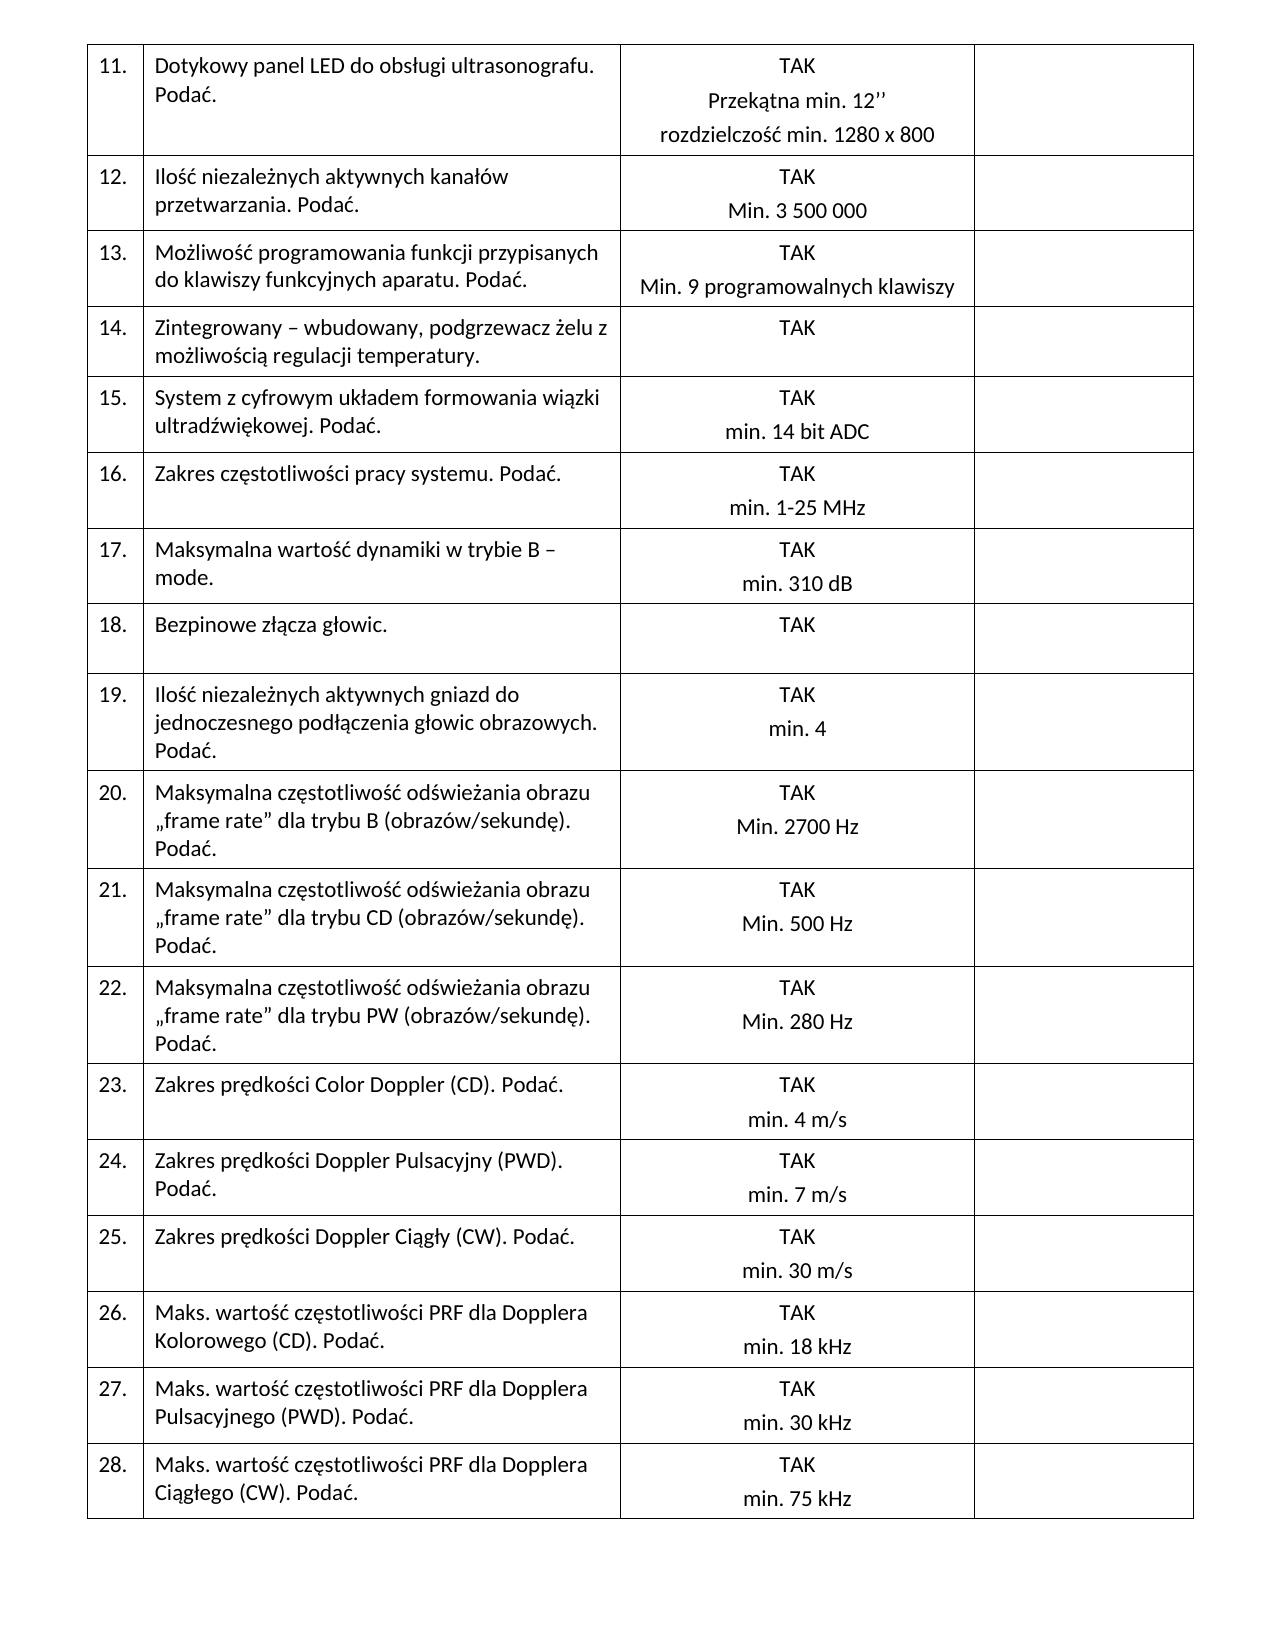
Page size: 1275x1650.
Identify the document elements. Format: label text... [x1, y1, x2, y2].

table_cell [88, 967, 143, 1063]
table_cell [975, 674, 1193, 770]
table_cell [975, 604, 1193, 673]
table_cell [88, 604, 143, 673]
table_cell [88, 1064, 143, 1139]
table_cell [88, 1140, 143, 1215]
table_cell TAK min. 4 m/s [621, 1064, 974, 1139]
table_cell Dotykowy panel LED do obsługi ultrasonografu. Podać. [144, 45, 620, 154]
table_cell TAK Przekątna min. 12’’ rozdzielczość min. 1280 x 800 [621, 45, 974, 154]
table_cell TAK min. 1-25 MHz [621, 453, 974, 527]
table_cell Zakres prędkości Doppler Pulsacyjny (PWD). Podać. [144, 1140, 620, 1215]
table_cell [88, 674, 143, 770]
table_cell [975, 453, 1193, 527]
table_cell [975, 967, 1193, 1063]
table_cell TAK min. 310 dB [621, 529, 974, 603]
table_cell [88, 1444, 143, 1518]
table_cell TAK [621, 307, 974, 376]
table_cell Zintegrowany – wbudowany, podgrzewacz żelu z możliwością regulacji temperatury. [144, 307, 620, 376]
table_cell Maks. wartość częstotliwości PRF dla Dopplera Kolorowego (CD). Podać. [144, 1292, 620, 1367]
table_cell [975, 156, 1193, 230]
table_cell [88, 1368, 143, 1442]
table_cell [88, 307, 143, 376]
table_cell Maks. wartość częstotliwości PRF dla Dopplera Pulsacyjnego (PWD). Podać. [144, 1368, 620, 1442]
table_cell Maksymalna częstotliwość odświeżania obrazu „frame rate” dla trybu CD (obrazów/sekundę). Podać. [144, 869, 620, 966]
table_cell [88, 529, 143, 603]
table_cell [975, 1140, 1193, 1215]
table_cell Możliwość programowania funkcji przypisanych do klawiszy funkcyjnych aparatu. Podać. [144, 231, 620, 306]
table_cell TAK min. 75 kHz [621, 1444, 974, 1518]
table_cell Bezpinowe złącza głowic. [144, 604, 620, 673]
table_cell TAK Min. 9 programowalnych klawiszy [621, 231, 974, 306]
table_cell Maksymalna częstotliwość odświeżania obrazu „frame rate” dla trybu B (obrazów/sekundę). Podać. [144, 771, 620, 868]
table_cell [88, 453, 143, 527]
table_cell [88, 156, 143, 230]
table_cell [88, 771, 143, 868]
table_cell Maksymalna częstotliwość odświeżania obrazu „frame rate” dla trybu PW (obrazów/sekundę). Podać. [144, 967, 620, 1063]
table_cell [975, 771, 1193, 868]
table_cell [88, 377, 143, 452]
table_cell TAK min. 7 m/s [621, 1140, 974, 1215]
table_cell [975, 377, 1193, 452]
table_cell [975, 1064, 1193, 1139]
table_cell [88, 45, 143, 154]
table_cell [88, 869, 143, 966]
table_cell [975, 1216, 1193, 1291]
table_cell [88, 231, 143, 306]
table_cell TAK min. 14 bit ADC [621, 377, 974, 452]
table_cell System z cyfrowym układem formowania wiązki ultradźwiękowej. Podać. [144, 377, 620, 452]
table_cell TAK min. 30 kHz [621, 1368, 974, 1442]
table_cell Ilość niezależnych aktywnych kanałów przetwarzania. Podać. [144, 156, 620, 230]
table_cell Maksymalna wartość dynamiki w trybie B – mode. [144, 529, 620, 603]
table_cell [975, 869, 1193, 966]
table_cell [88, 1216, 143, 1291]
table_cell TAK Min. 2700 Hz [621, 771, 974, 868]
table_cell TAK [621, 604, 974, 673]
table_cell [975, 1368, 1193, 1442]
table_cell Zakres prędkości Color Doppler (CD). Podać. [144, 1064, 620, 1139]
table_cell TAK min. 30 m/s [621, 1216, 974, 1291]
table_cell [88, 1292, 143, 1367]
table_cell Maks. wartość częstotliwości PRF dla Dopplera Ciągłego (CW). Podać. [144, 1444, 620, 1518]
table_cell [975, 307, 1193, 376]
table_cell TAK Min. 3 500 000 [621, 156, 974, 230]
table_cell [975, 529, 1193, 603]
table_cell Zakres częstotliwości pracy systemu. Podać. [144, 453, 620, 527]
table_cell [975, 1292, 1193, 1367]
table_cell [975, 45, 1193, 154]
table_cell TAK min. 4 [621, 674, 974, 770]
table_cell Zakres prędkości Doppler Ciągły (CW). Podać. [144, 1216, 620, 1291]
table_cell Ilość niezależnych aktywnych gniazd do jednoczesnego podłączenia głowic obrazowych. Podać. [144, 674, 620, 770]
table_cell TAK Min. 280 Hz [621, 967, 974, 1063]
table_cell [975, 1444, 1193, 1518]
table_cell [975, 231, 1193, 306]
table_cell TAK Min. 500 Hz [621, 869, 974, 966]
table_cell TAK min. 18 kHz [621, 1292, 974, 1367]
